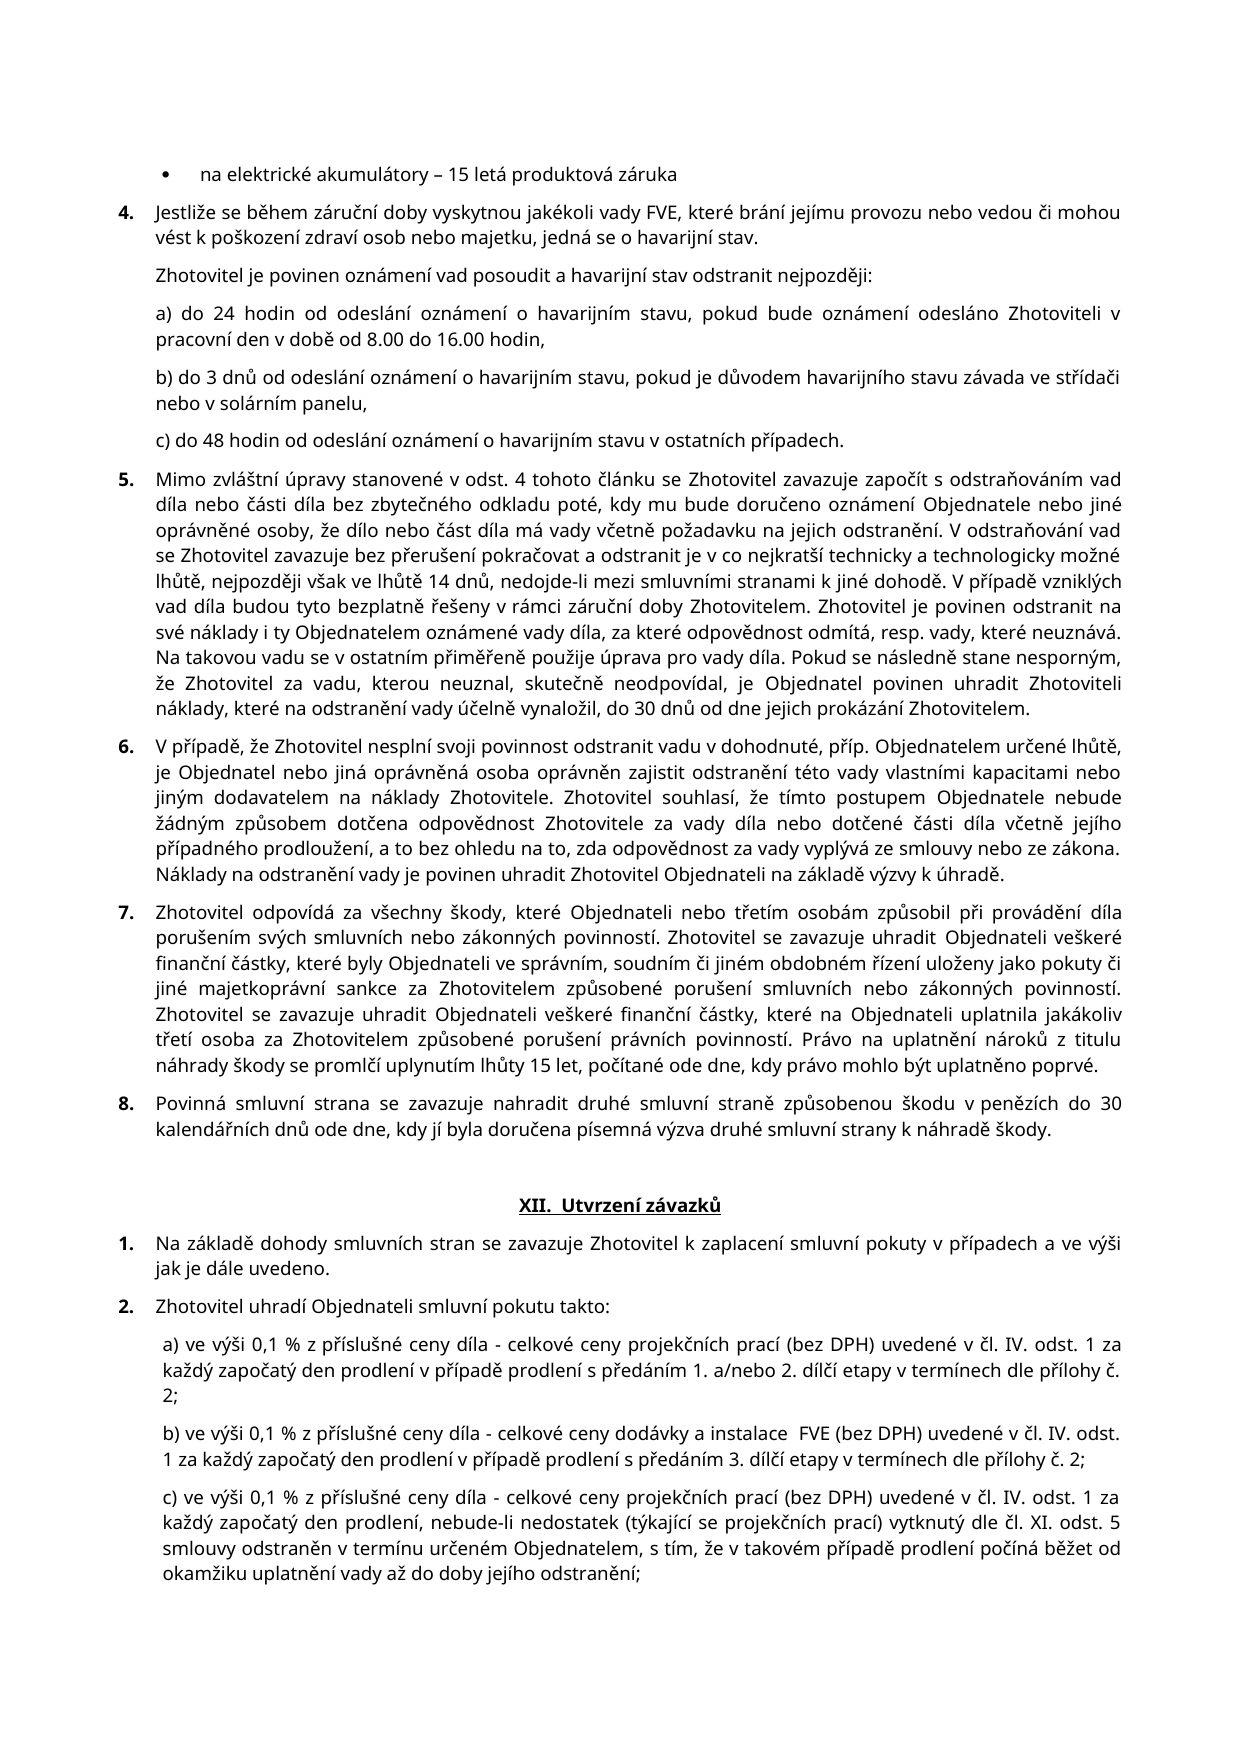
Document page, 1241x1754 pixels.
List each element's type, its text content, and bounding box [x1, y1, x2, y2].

text c) ve výši 0,1 % z příslušné ceny díla - celkové ceny projekčních prací (bez DPH) uvedené v čl. IV. odst. 1 za každý započatý den prodlení, nebude-li nedostatek (týkající se projekčních prací) vytknutý dle čl. XI. odst. 5 smlouvy odstraněn v termínu určeném Objednatelem, s tím, že v takovém případě prodlení počíná běžet od okamžiku uplatnění vady až do doby jejího odstranění; [162, 1484, 1122, 1586]
text a) do 24 hodin od odeslání oznámení o havarijním stavu, pokud bude oznámení odesláno Zhotoviteli v pracovní den v době od 8.00 do 16.00 hodin, [155, 301, 1122, 352]
text 1. Na základě dohody smluvních stran se zavazuje Zhotovitel k zaplacení smluvní pokuty v případech a ve výši jak je dále uvedeno. [118, 1230, 1122, 1281]
text a) ve výši 0,1 % z příslušné ceny díla - celkové ceny projekčních prací (bez DPH) uvedené v čl. IV. odst. 1 za každý započatý den prodlení v případě prodlení s předáním 1. a/nebo 2. dílčí etapy v termínech dle přílohy č. 2; [162, 1331, 1122, 1408]
text 2. Zhotovitel uhradí Objednateli smluvní pokutu takto: [118, 1293, 1122, 1319]
text 6. V případě, že Zhotovitel nesplní svoji povinnost odstranit vadu v dohodnuté, příp. Objednatelem určené lhůtě, je Objednatel nebo jiná oprávněná osoba oprávněn zajistit odstranění této vady vlastními kapacitami nebo jiným dodavatelem na náklady Zhotovitele. Zhotovitel souhlasí, že tímto postupem Objednatele nebude žádným způsobem dotčena odpovědnost Zhotovitele za vady díla nebo dotčené části díla včetně jejího případného prodloužení, a to bez ohledu na to, zda odpovědnost za vady vyplývá ze smlouvy nebo ze zákona. Náklady na odstranění vady je povinen uhradit Zhotovitel Objednateli na základě výzvy k úhradě. [118, 733, 1122, 887]
list na elektrické akumulátory – 15 letá produktová záruka [162, 161, 1122, 187]
text 7. Zhotovitel odpovídá za všechny škody, které Objednateli nebo třetím osobám způsobil při provádění díla porušením svých smluvních nebo zákonných povinností. Zhotovitel se zavazuje uhradit Objednateli veškeré finanční částky, které byly Objednateli ve správním, soudním či jiném obdobném řízení uloženy jako pokuty či jiné majetkoprávní sankce za Zhotovitelem způsobené porušení smluvních nebo zákonných povinností. Zhotovitel se zavazuje uhradit Objednateli veškeré finanční částky, které na Objednateli uplatnila jakákoliv třetí osoba za Zhotovitelem způsobené porušení právních povinností. Právo na uplatnění nároků z titulu náhrady škody se promlčí uplynutím lhůty 15 let, počítané ode dne, kdy právo mohlo být uplatněno poprvé. [118, 899, 1122, 1078]
text c) do 48 hodin od odeslání oznámení o havarijním stavu v ostatních případech. [155, 428, 1122, 453]
text 8. Povinná smluvní strana se zavazuje nahradit druhé smluvní straně způsobenou škodu v penězích do 30 kalendářních dnů ode dne, kdy jí byla doručena písemná výzva druhé smluvní strany k náhradě škody. [118, 1090, 1122, 1141]
text 5. Mimo zvláštní úpravy stanovené v odst. 4 tohoto článku se Zhotovitel zavazuje započít s odstraňováním vad díla nebo části díla bez zbytečného odkladu poté, kdy mu bude doručeno oznámení Objednatele nebo jiné oprávněné osoby, že dílo nebo část díla má vady včetně požadavku na jejich odstranění. V odstraňování vad se Zhotovitel zavazuje bez přerušení pokračovat a odstranit je v co nejkratší technicky a technologicky možné lhůtě, nejpozději však ve lhůtě 14 dnů, nedojde-li mezi smluvními stranami k jiné dohodě. V případě vzniklých vad díla budou tyto bezplatně řešeny v rámci záruční doby Zhotovitelem. Zhotovitel je povinen odstranit na své náklady i ty Objednatelem oznámené vady díla, za které odpovědnost odmítá, resp. vady, které neuznává. Na takovou vadu se v ostatním přiměřeně použije úprava pro vady díla. Pokud se následně stane nesporným, že Zhotovitel za vadu, kterou neuznal, skutečně neodpovídal, je Objednatel povinen uhradit Zhotoviteli náklady, které na odstranění vady účelně vynaložil, do 30 dnů od dne jejich prokázání Zhotovitelem. [118, 466, 1122, 721]
text b) do 3 dnů od odeslání oznámení o havarijním stavu, pokud je důvodem havarijního stavu závada ve střídači nebo v solárním panelu, [155, 364, 1122, 415]
text b) ve výši 0,1 % z příslušné ceny díla - celkové ceny dodávky a instalace FVE (bez DPH) uvedené v čl. IV. odst. 1 za každý započatý den prodlení v případě prodlení s předáním 3. dílčí etapy v termínech dle přílohy č. 2; [162, 1421, 1122, 1472]
text Utvrzení závazků [118, 1192, 1122, 1217]
text 4. Jestliže se během záruční doby vyskytnou jakékoli vady FVE, které brání jejímu provozu nebo vedou či mohou vést k poškození zdraví osob nebo majetku, jedná se o havarijní stav. [118, 199, 1122, 250]
text Zhotovitel je povinen oznámení vad posoudit a havarijní stav odstranit nejpozději: [155, 263, 1122, 288]
